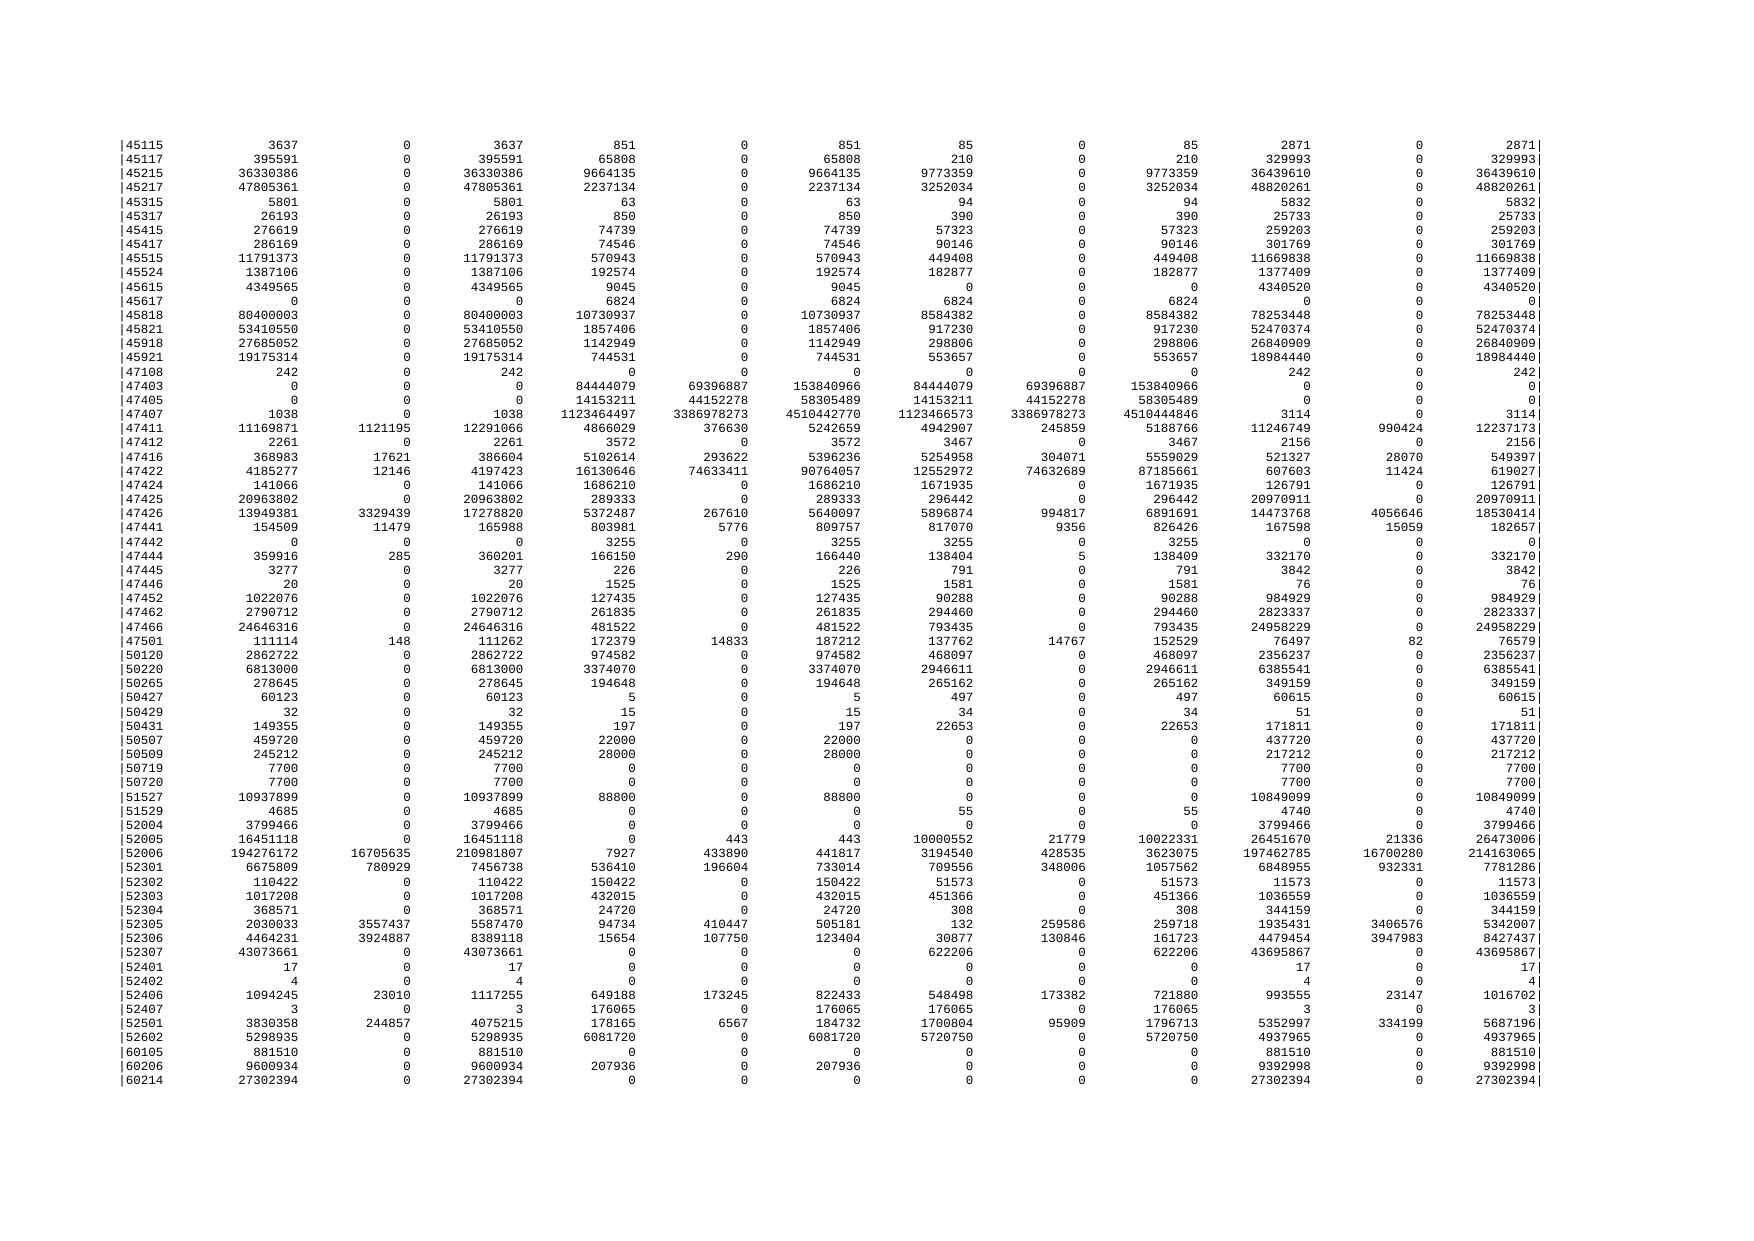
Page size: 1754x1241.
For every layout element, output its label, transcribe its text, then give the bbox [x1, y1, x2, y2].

text |52602 5298935 0 5298935 6081720 0 6081720 5720750 0 5720750 4937965 0 4937965| [118, 1031, 1636, 1046]
text |50427 60123 0 60123 5 0 5 497 0 497 60615 0 60615| [118, 691, 1636, 706]
text |47405 0 0 0 14153211 44152278 58305489 14153211 44152278 58305489 0 0 0| [118, 394, 1636, 408]
text |52305 2030033 3557437 5587470 94734 410447 505181 132 259586 259718 1935431 3406576 5342007| [118, 918, 1636, 932]
text |50429 32 0 32 15 0 15 34 0 34 51 0 51| [118, 706, 1636, 720]
text |50120 2862722 0 2862722 974582 0 974582 468097 0 468097 2356237 0 2356237| [118, 649, 1636, 663]
text |47422 4185277 12146 4197423 16130646 74633411 90764057 12552972 74632689 87185661 607603 11424 619027| [118, 465, 1636, 479]
text |52304 368571 0 368571 24720 0 24720 308 0 308 344159 0 344159| [118, 904, 1636, 918]
text |47441 154509 11479 165988 803981 5776 809757 817070 9356 826426 167598 15059 182657| [118, 521, 1636, 536]
text |47416 368983 17621 386604 5102614 293622 5396236 5254958 304071 5559029 521327 28070 549397| [118, 451, 1636, 465]
text |51529 4685 0 4685 0 0 0 55 0 55 4740 0 4740| [118, 805, 1636, 819]
text |50509 245212 0 245212 28000 0 28000 0 0 0 217212 0 217212| [118, 748, 1636, 762]
text |45315 5801 0 5801 63 0 63 94 0 94 5832 0 5832| [118, 196, 1636, 210]
text |47411 11169871 1121195 12291066 4866029 376630 5242659 4942907 245859 5188766 11246749 990424 12237173| [118, 422, 1636, 436]
text |45317 26193 0 26193 850 0 850 390 0 390 25733 0 25733| [118, 210, 1636, 224]
text |52407 3 0 3 176065 0 176065 176065 0 176065 3 0 3| [118, 1003, 1636, 1017]
text |52303 1017208 0 1017208 432015 0 432015 451366 0 451366 1036559 0 1036559| [118, 890, 1636, 904]
text |50720 7700 0 7700 0 0 0 0 0 0 7700 0 7700| [118, 776, 1636, 791]
text |47445 3277 0 3277 226 0 226 791 0 791 3842 0 3842| [118, 564, 1636, 578]
text |60105 881510 0 881510 0 0 0 0 0 0 881510 0 881510| [118, 1046, 1636, 1060]
text |45615 4349565 0 4349565 9045 0 9045 0 0 0 4340520 0 4340520| [118, 281, 1636, 295]
text |52005 16451118 0 16451118 0 443 443 10000552 21779 10022331 26451670 21336 26473006| [118, 833, 1636, 847]
text |50220 6813000 0 6813000 3374070 0 3374070 2946611 0 2946611 6385541 0 6385541| [118, 663, 1636, 677]
text |45415 276619 0 276619 74739 0 74739 57323 0 57323 259203 0 259203| [118, 224, 1636, 238]
text |45217 47805361 0 47805361 2237134 0 2237134 3252034 0 3252034 48820261 0 48820261| [118, 181, 1636, 196]
text |45515 11791373 0 11791373 570943 0 570943 449408 0 449408 11669838 0 11669838| [118, 252, 1636, 266]
text |52006 194276172 16705635 210981807 7927 433890 441817 3194540 428535 3623075 197462785 16700280 214163065| [118, 847, 1636, 861]
text |52501 3830358 244857 4075215 178165 6567 184732 1700804 95909 1796713 5352997 334199 5687196| [118, 1017, 1636, 1031]
text |47466 24646316 0 24646316 481522 0 481522 793435 0 793435 24958229 0 24958229| [118, 621, 1636, 635]
text |52307 43073661 0 43073661 0 0 0 622206 0 622206 43695867 0 43695867| [118, 946, 1636, 961]
text |47426 13949381 3329439 17278820 5372487 267610 5640097 5896874 994817 6891691 14473768 4056646 18530414| [118, 507, 1636, 521]
text |52401 17 0 17 0 0 0 0 0 0 17 0 17| [118, 961, 1636, 975]
text |47412 2261 0 2261 3572 0 3572 3467 0 3467 2156 0 2156| [118, 436, 1636, 451]
text |60214 27302394 0 27302394 0 0 0 0 0 0 27302394 0 27302394| [118, 1074, 1636, 1088]
text |47108 242 0 242 0 0 0 0 0 0 242 0 242| [118, 366, 1636, 380]
text |45117 395591 0 395591 65808 0 65808 210 0 210 329993 0 329993| [118, 153, 1636, 167]
text |52302 110422 0 110422 150422 0 150422 51573 0 51573 11573 0 11573| [118, 876, 1636, 890]
text |45417 286169 0 286169 74546 0 74546 90146 0 90146 301769 0 301769| [118, 238, 1636, 252]
text |47444 359916 285 360201 166150 290 166440 138404 5 138409 332170 0 332170| [118, 550, 1636, 564]
text |45821 53410550 0 53410550 1857406 0 1857406 917230 0 917230 52470374 0 52470374| [118, 323, 1636, 337]
text |47407 1038 0 1038 1123464497 3386978273 4510442770 1123466573 3386978273 4510444846 3114 0 3114| [118, 408, 1636, 422]
text |45921 19175314 0 19175314 744531 0 744531 553657 0 553657 18984440 0 18984440| [118, 351, 1636, 366]
text |45617 0 0 0 6824 0 6824 6824 0 6824 0 0 0| [118, 295, 1636, 309]
text |52402 4 0 4 0 0 0 0 0 0 4 0 4| [118, 975, 1636, 989]
text |47446 20 0 20 1525 0 1525 1581 0 1581 76 0 76| [118, 578, 1636, 592]
text |50431 149355 0 149355 197 0 197 22653 0 22653 171811 0 171811| [118, 720, 1636, 734]
text |52306 4464231 3924887 8389118 15654 107750 123404 30877 130846 161723 4479454 3947983 8427437| [118, 932, 1636, 946]
text |47403 0 0 0 84444079 69396887 153840966 84444079 69396887 153840966 0 0 0| [118, 380, 1636, 394]
text |52406 1094245 23010 1117255 649188 173245 822433 548498 173382 721880 993555 23147 1016702| [118, 989, 1636, 1003]
text |50507 459720 0 459720 22000 0 22000 0 0 0 437720 0 437720| [118, 734, 1636, 748]
text |60206 9600934 0 9600934 207936 0 207936 0 0 0 9392998 0 9392998| [118, 1060, 1636, 1074]
text |47452 1022076 0 1022076 127435 0 127435 90288 0 90288 984929 0 984929| [118, 592, 1636, 606]
text |47501 111114 148 111262 172379 14833 187212 137762 14767 152529 76497 82 76579| [118, 635, 1636, 649]
text |47425 20963802 0 20963802 289333 0 289333 296442 0 296442 20970911 0 20970911| [118, 493, 1636, 507]
text |52004 3799466 0 3799466 0 0 0 0 0 0 3799466 0 3799466| [118, 819, 1636, 833]
text |52301 6675809 780929 7456738 536410 196604 733014 709556 348006 1057562 6848955 932331 7781286| [118, 861, 1636, 876]
text |47442 0 0 0 3255 0 3255 3255 0 3255 0 0 0| [118, 536, 1636, 550]
text |45524 1387106 0 1387106 192574 0 192574 182877 0 182877 1377409 0 1377409| [118, 266, 1636, 281]
text |45215 36330386 0 36330386 9664135 0 9664135 9773359 0 9773359 36439610 0 36439610| [118, 167, 1636, 181]
text |50719 7700 0 7700 0 0 0 0 0 0 7700 0 7700| [118, 762, 1636, 776]
text |45818 80400003 0 80400003 10730937 0 10730937 8584382 0 8584382 78253448 0 78253448| [118, 309, 1636, 323]
text |51527 10937899 0 10937899 88800 0 88800 0 0 0 10849099 0 10849099| [118, 791, 1636, 805]
text |45918 27685052 0 27685052 1142949 0 1142949 298806 0 298806 26840909 0 26840909| [118, 337, 1636, 351]
text |47424 141066 0 141066 1686210 0 1686210 1671935 0 1671935 126791 0 126791| [118, 479, 1636, 493]
text |50265 278645 0 278645 194648 0 194648 265162 0 265162 349159 0 349159| [118, 677, 1636, 691]
text |47462 2790712 0 2790712 261835 0 261835 294460 0 294460 2823337 0 2823337| [118, 606, 1636, 621]
text |45115 3637 0 3637 851 0 851 85 0 85 2871 0 2871| [118, 139, 1636, 153]
